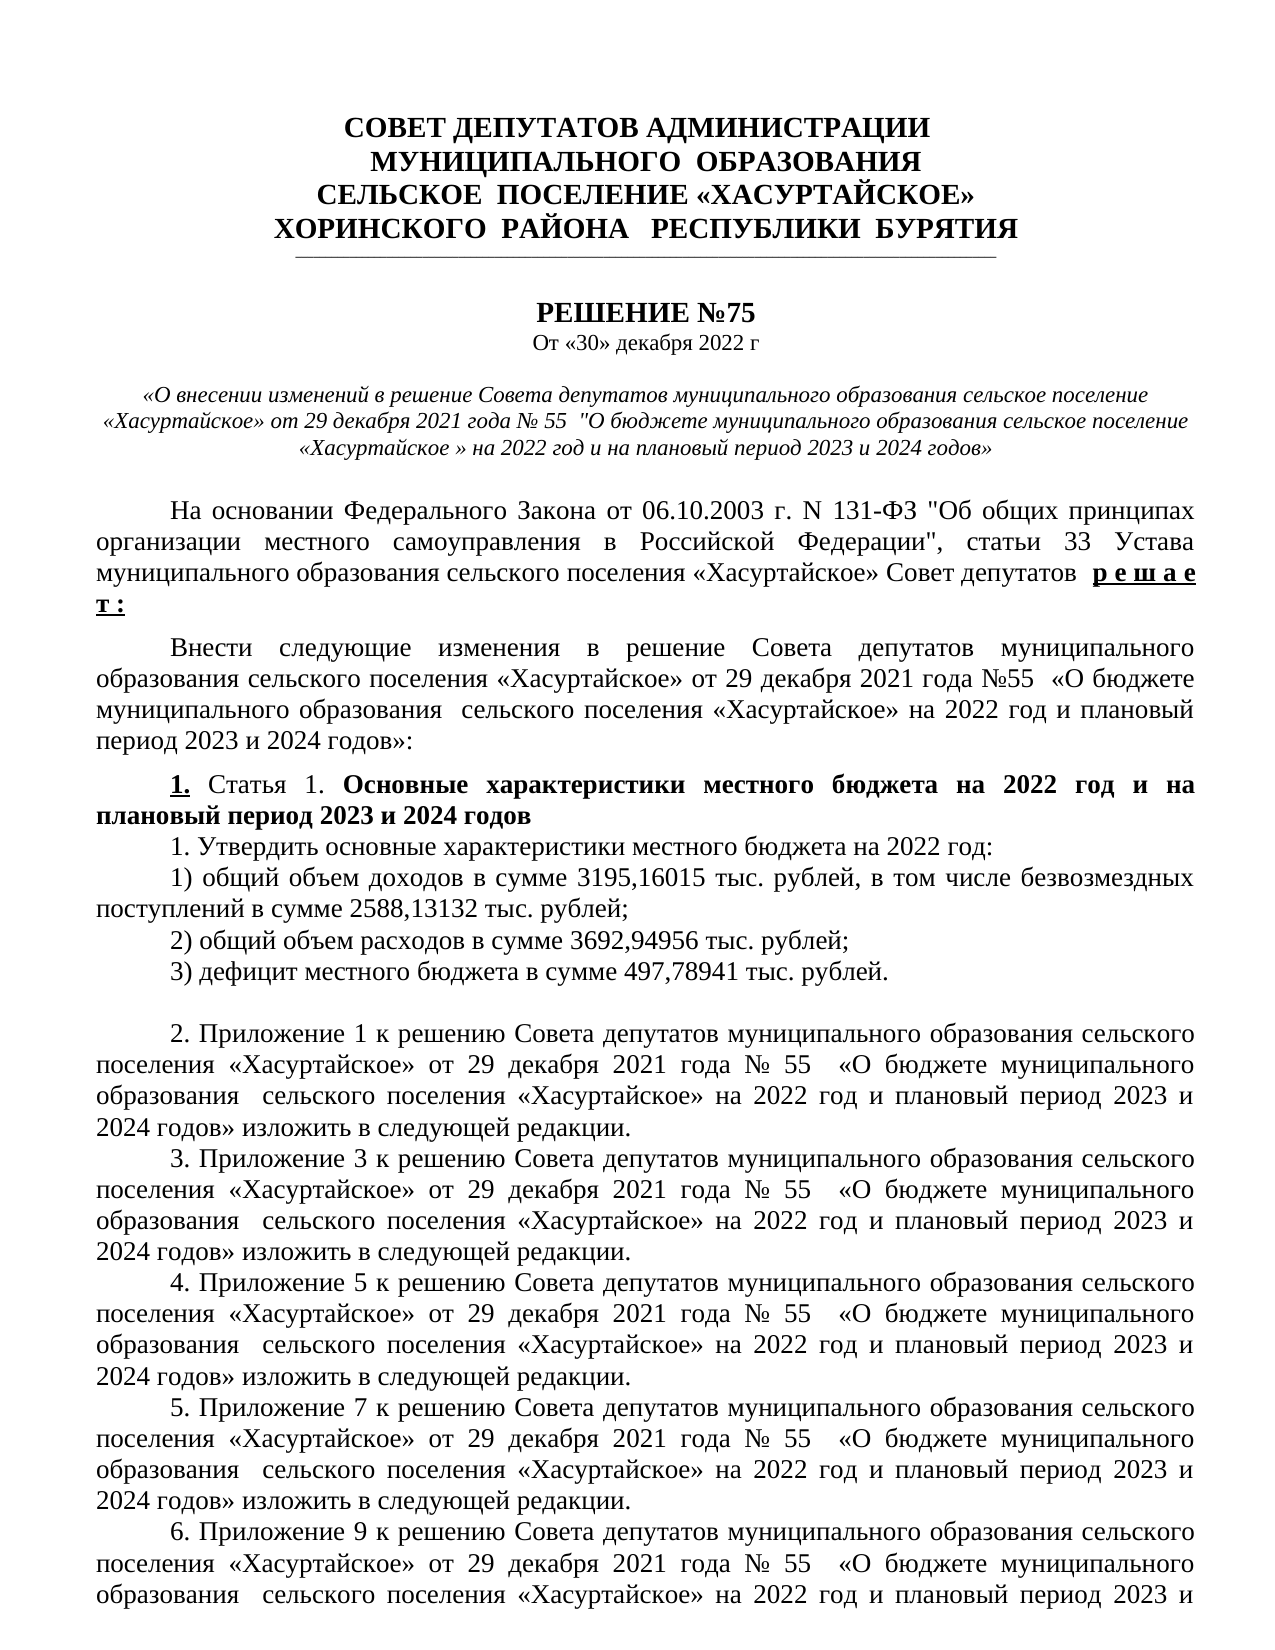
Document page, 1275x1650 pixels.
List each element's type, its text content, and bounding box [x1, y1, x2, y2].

text 3) дефицит местного бюджета в сумме 497,78941 тыс. рублей. [96, 955, 1196, 986]
text Внести следующие изменения в решение Совета депутатов муниципального образования сельского поселения «Хасуртайское» от 29 декабря 2021 года №55 «О бюджете муниципального образования сельского поселения «Хасуртайское» на 2022 год и плановый период 2023 и 2024 годов»: [96, 631, 1196, 756]
text «О внесении изменений в решение Совета депутатов муниципального образования сельское поселение «Хасуртайское» от 29 декабря 2021 года № 55 "О бюджете муниципального образования сельское поселение «Хасуртайское » на 2022 год и на плановый период 2023 и 2024 годов» [96, 381, 1196, 460]
text 1) общий объем доходов в сумме 3195,16015 тыс. рублей, в том числе безвозмездных поступлений в сумме 2588,13132 тыс. рублей; [96, 861, 1196, 924]
text 3. Приложение 3 к решению Совета депутатов муниципального образования сельского поселения «Хасуртайское» от 29 декабря 2021 года № 55 «О бюджете муниципального образования сельского поселения «Хасуртайское» на 2022 год и плановый период 2023 и 2024 годов» изложить в следующей редакции. [96, 1142, 1196, 1266]
text РЕШЕНИЕ №75 [96, 295, 1196, 328]
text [96, 1516, 1196, 1609]
text СОВЕТ ДЕПУТАТОВ АДМИНИСТРАЦИИ [96, 110, 1196, 144]
text МУНИЦИПАЛЬНОГО ОБРАЗОВАНИЯ [96, 144, 1196, 177]
text 2. Приложение 1 к решению Совета депутатов муниципального образования сельского поселения «Хасуртайское» от 29 декабря 2021 года № 55 «О бюджете муниципального образования сельского поселения «Хасуртайское» на 2022 год и плановый период 2023 и 2024 годов» изложить в следующей редакции. [96, 1017, 1196, 1142]
text 1. Статья 1. Основные характеристики местного бюджета на 2022 год и на плановый период 2023 и 2024 годов [96, 768, 1196, 830]
text 2) общий объем расходов в сумме 3692,94956 тыс. рублей; [96, 924, 1196, 955]
text 5. Приложение 7 к решению Совета депутатов муниципального образования сельского поселения «Хасуртайское» от 29 декабря 2021 года № 55 «О бюджете муниципального образования сельского поселения «Хасуртайское» на 2022 год и плановый период 2023 и 2024 годов» изложить в следующей редакции. [96, 1391, 1196, 1516]
text ХОРИНСКОГО РАЙОНА РЕСПУБЛИКИ БУРЯТИЯ [96, 211, 1196, 244]
text 1. Утвердить основные характеристики местного бюджета на 2022 год: [96, 830, 1196, 861]
text СЕЛЬСКОЕ ПОСЕЛЕНИЕ «ХАСУРТАЙСКОЕ» [96, 177, 1196, 211]
text На основании Федерального Закона от 06.10.2003 г. N 131-ФЗ "Об общих принципах организации местного самоуправления в Российской Федерации", статьи 33 Устава муниципального образования сельского поселения «Хасуртайское» Совет депутатов р е ш а е т : [96, 494, 1196, 618]
text ____________________________________________________________________________________________________________________ [96, 244, 1196, 269]
text От «30» декабря 2022 г [96, 328, 1196, 355]
text 4. Приложение 5 к решению Совета депутатов муниципального образования сельского поселения «Хасуртайское» от 29 декабря 2021 года № 55 «О бюджете муниципального образования сельского поселения «Хасуртайское» на 2022 год и плановый период 2023 и 2024 годов» изложить в следующей редакции. [96, 1266, 1196, 1391]
